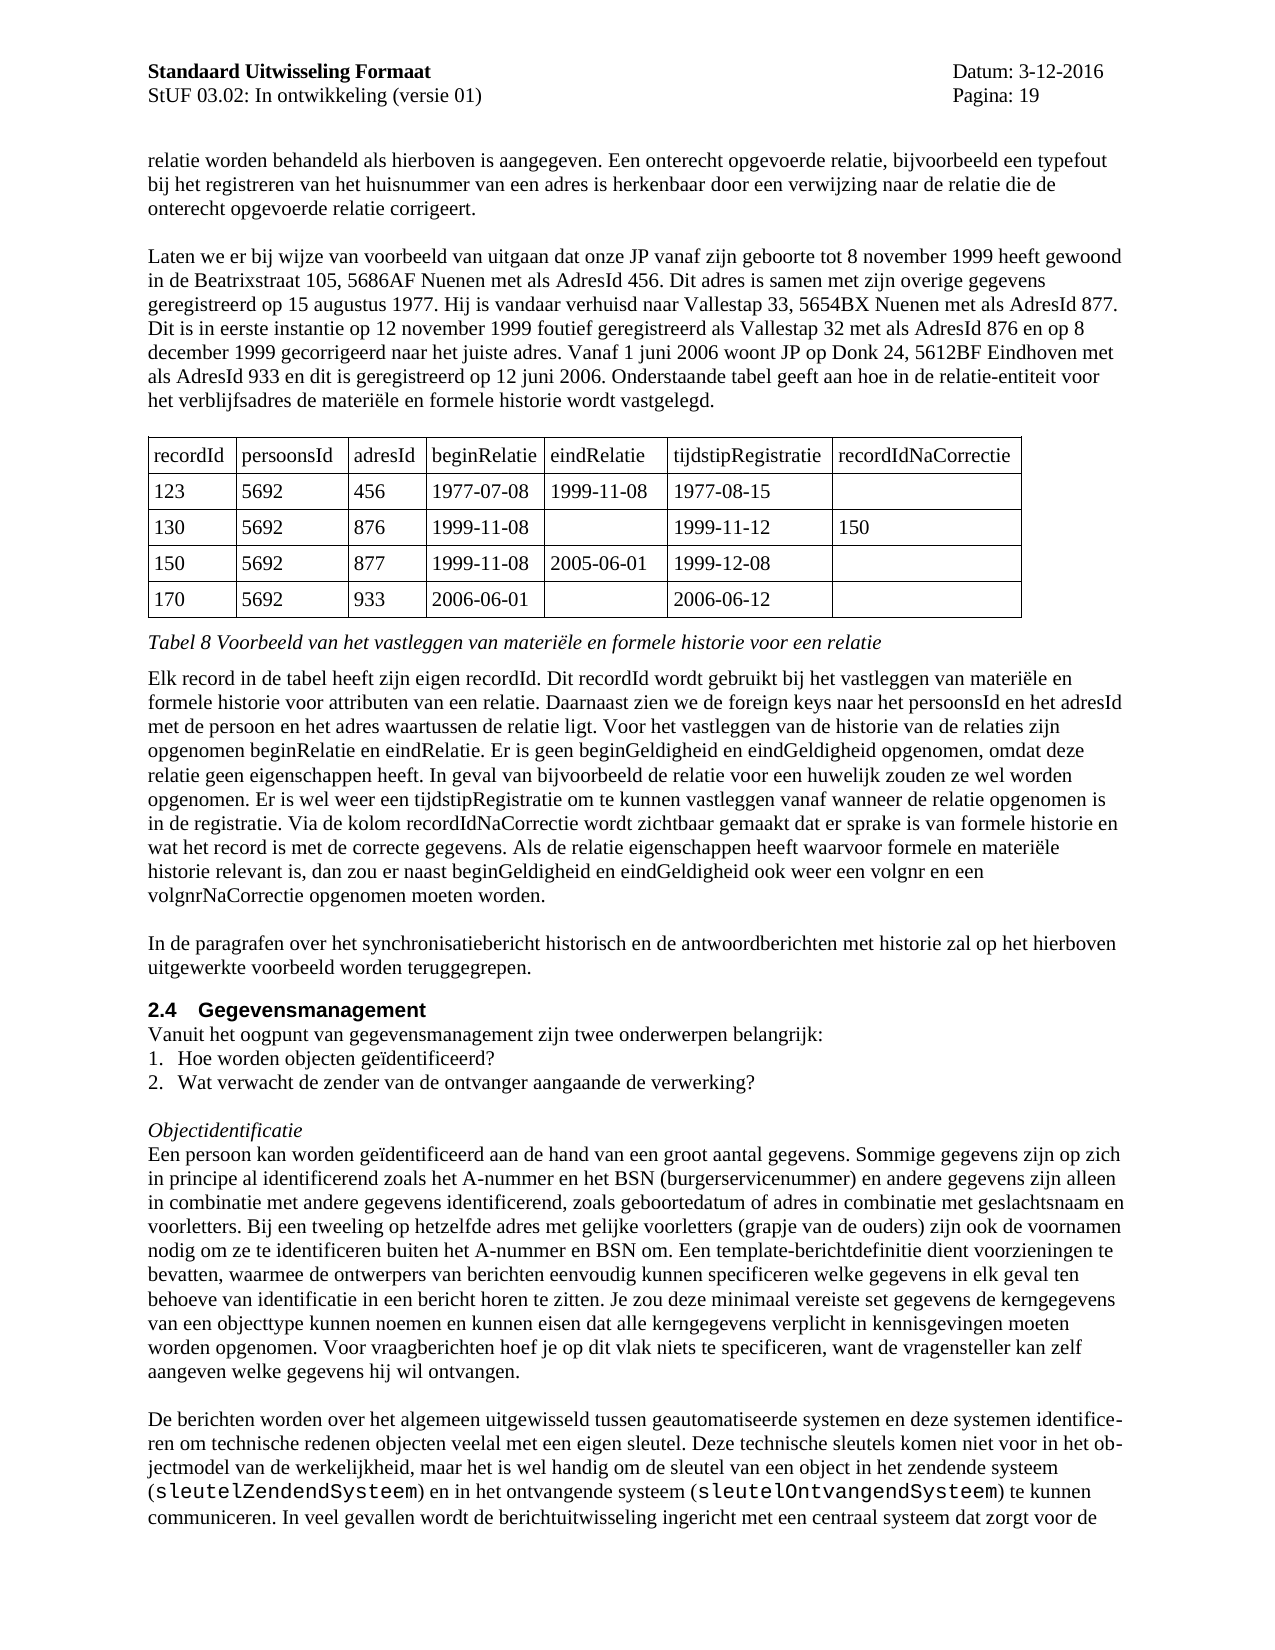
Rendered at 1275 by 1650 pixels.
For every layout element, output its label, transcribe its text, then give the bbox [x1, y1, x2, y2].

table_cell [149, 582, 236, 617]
subtitle Gegevensmanagement [148, 998, 1127, 1022]
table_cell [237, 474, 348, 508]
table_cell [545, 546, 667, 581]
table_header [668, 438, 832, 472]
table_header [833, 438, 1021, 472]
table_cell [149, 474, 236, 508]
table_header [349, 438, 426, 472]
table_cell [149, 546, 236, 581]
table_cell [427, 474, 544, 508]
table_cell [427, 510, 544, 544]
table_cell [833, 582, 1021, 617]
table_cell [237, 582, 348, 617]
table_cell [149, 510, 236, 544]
list Wat verwacht de zender van de ontvanger aangaande de verwerking? [148, 1070, 1127, 1094]
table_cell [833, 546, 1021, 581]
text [148, 148, 1127, 220]
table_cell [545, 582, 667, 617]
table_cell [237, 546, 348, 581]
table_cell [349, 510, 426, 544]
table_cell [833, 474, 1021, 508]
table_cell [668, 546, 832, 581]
list Hoe worden objecten geïdentificeerd? [148, 1046, 1127, 1070]
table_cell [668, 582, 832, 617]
text Laten we er bij wijze van voorbeeld van uitgaan dat onze JP vanaf zijn geboorte tot 8 november 1999 heeft gewoond in de Beatrixstraat 105, 5686AF Nuenen met als AdresId 456. Dit adres is samen met zijn overige gegevens geregistreerd op 15 augustus 1977. Hij is vandaar verhuisd naar Vallestap 33, 5654BX Nuenen met als AdresId 877. Dit is in eerste instantie op 12 november 1999 foutief geregistreerd als Vallestap 32 met als AdresId 876 en op 8 december 1999 gecorrigeerd naar het juiste adres. Vanaf 1 juni 2006 woont JP op Donk 24, 5612BF Eindhoven met als AdresId 933 en dit is geregistreerd op 12 juni 2006. Onderstaande tabel geeft aan hoe in de relatie-entiteit voor het verblijfsadres de materiële en formele historie wordt vastgelegd. [148, 244, 1127, 412]
text Objectidentificatie [148, 1118, 1127, 1142]
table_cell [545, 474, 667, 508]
text Elk record in de tabel heeft zijn eigen recordId. Dit recordId wordt gebruikt bij het vastleggen van materiële en formele historie voor attributen van een relatie. Daarnaast zien we de foreign keys naar het persoonsId en het adresId met de persoon en het adres waartussen de relatie ligt. Voor het vastleggen van de historie van de relaties zijn opgenomen beginRelatie en eindRelatie. Er is geen beginGeldigheid en eindGeldigheid opgenomen, omdat deze relatie geen eigenschappen heeft. In geval van bijvoorbeeld de relatie voor een huwelijk zouden ze wel worden opgenomen. Er is wel weer een tijdstipRegistratie om te kunnen vastleggen vanaf wanneer de relatie opgenomen is in de registratie. Via de kolom recordIdNaCorrectie wordt zichtbaar gemaakt dat er sprake is van formele historie en wat het record is met de correcte gegevens. Als de relatie eigenschappen heeft waarvoor formele en materiële historie relevant is, dan zou er naast beginGeldigheid en eindGeldigheid ook weer een volgnr en een volgnrNaCorrectie opgenomen moeten worden. [148, 666, 1127, 907]
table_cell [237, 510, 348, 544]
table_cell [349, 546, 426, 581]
text In de paragrafen over het synchronisatiebericht historisch en de antwoordberichten met historie zal op het hierboven uitgewerkte voorbeeld worden teruggegrepen. [148, 931, 1127, 979]
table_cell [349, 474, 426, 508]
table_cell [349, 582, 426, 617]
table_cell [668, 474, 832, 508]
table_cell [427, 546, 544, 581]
text Een persoon kan worden geïdentificeerd aan de hand van een groot aantal gegevens. Sommige gegevens zijn op zich in principe al identificerend zoals het A-nummer en het BSN (burgerservicenummer) en andere gegevens zijn alleen in combinatie met andere gegevens identificerend, zoals geboortedatum of adres in combinatie met geslachtsnaam en voorletters. Bij een tweeling op hetzelfde adres met gelijke voorletters (grapje van de ouders) zijn ook de voornamen nodig om ze te identificeren buiten het A-nummer en BSN om. Een template-berichtdefinitie dient voorzieningen te bevatten, waarmee de ontwerpers van berichten eenvoudig kunnen specificeren welke gegevens in elk geval ten behoeve van identificatie in een bericht horen te zitten. Je zou deze minimaal vereiste set gegevens de kerngegevens van een objecttype kunnen noemen en kunnen eisen dat alle kerngegevens verplicht in kennisgevingen moeten worden opgenomen. Voor vraagberichten hoef je op dit vlak niets te specificeren, want de vragensteller kan zelf aangeven welke gegevens hij wil ontvangen. [148, 1142, 1127, 1383]
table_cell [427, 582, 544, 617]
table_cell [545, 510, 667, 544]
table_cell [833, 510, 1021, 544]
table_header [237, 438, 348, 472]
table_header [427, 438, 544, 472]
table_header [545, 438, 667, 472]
text Vanuit het oogpunt van gegevensmanagement zijn twee onderwerpen belangrijk: [148, 1022, 1127, 1046]
text Tabel 2.8 Voorbeeld van het vastleggen van materiële en formele historie voor een relatie [148, 630, 1127, 654]
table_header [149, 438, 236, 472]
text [148, 1407, 1127, 1529]
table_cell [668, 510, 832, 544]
